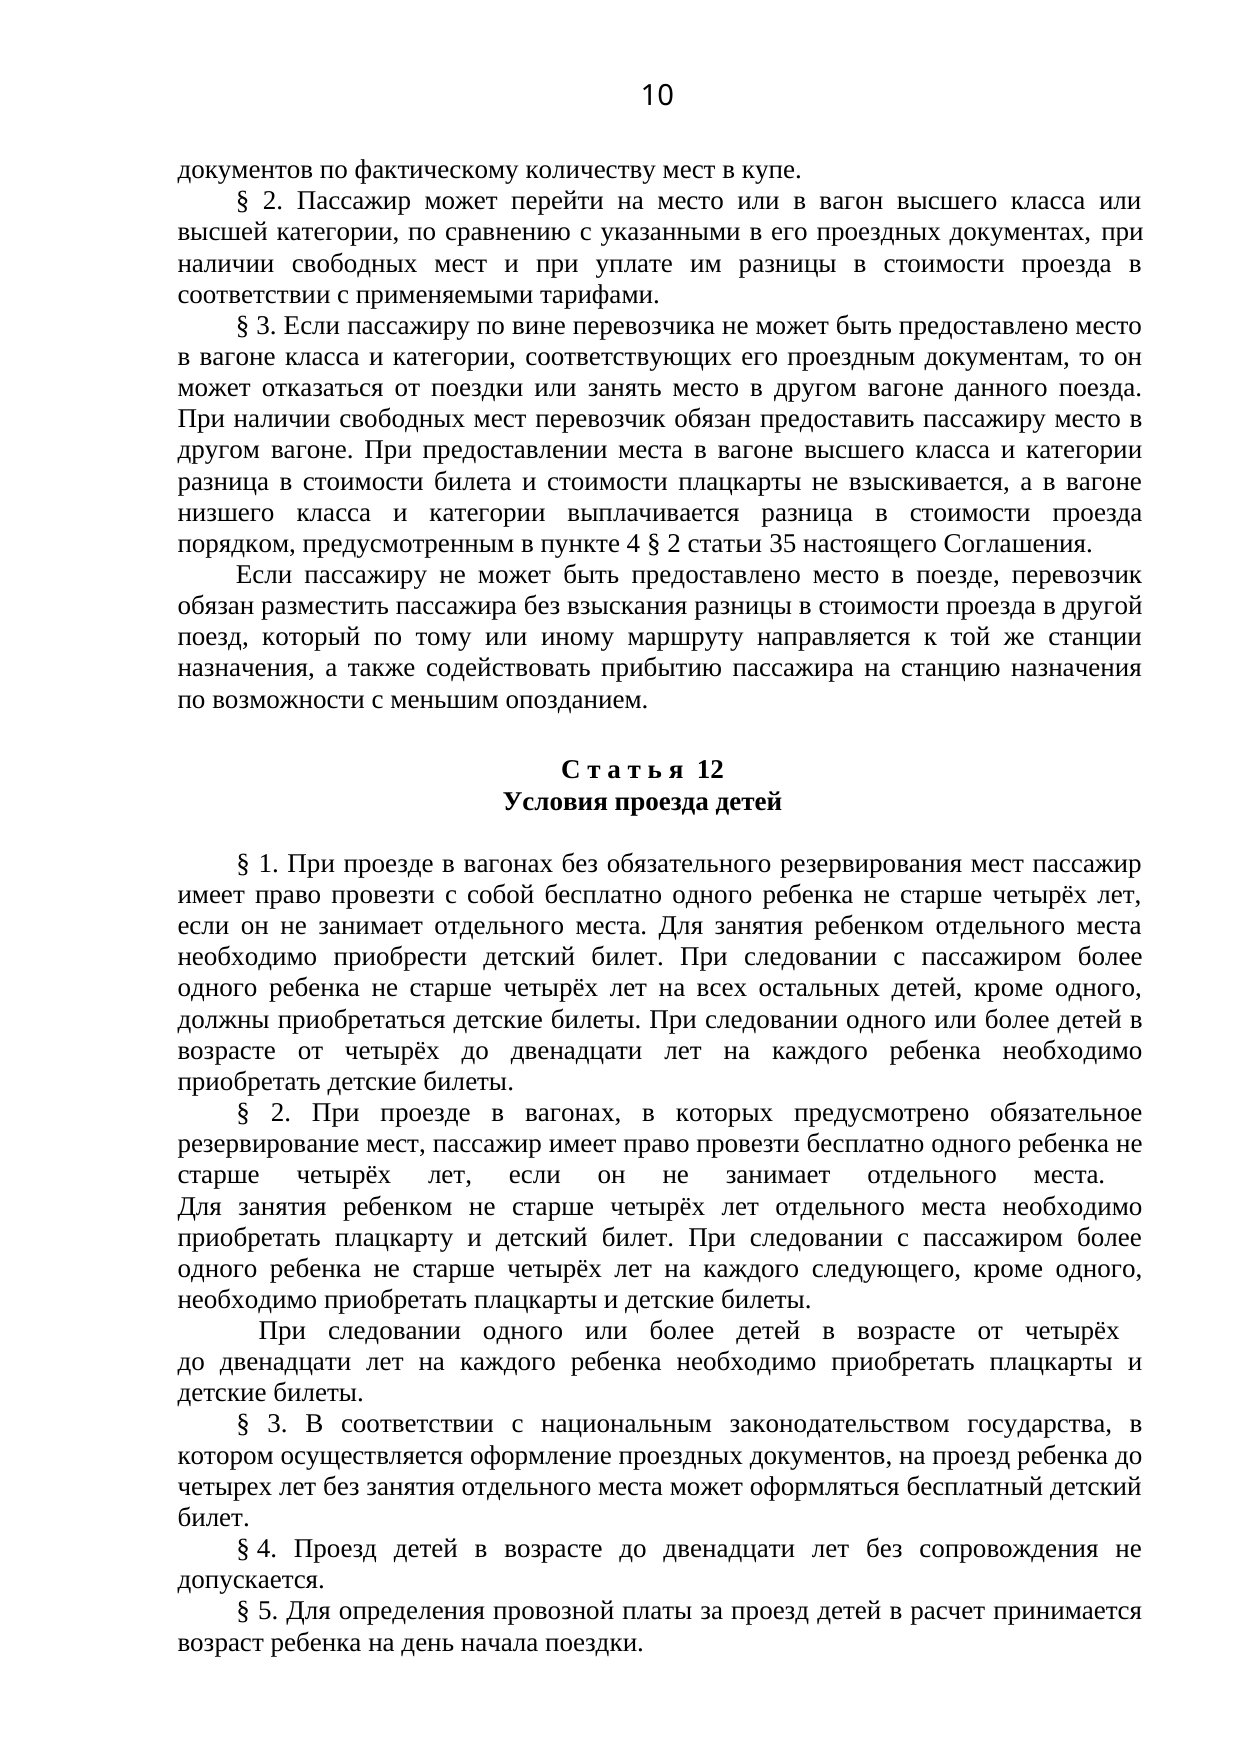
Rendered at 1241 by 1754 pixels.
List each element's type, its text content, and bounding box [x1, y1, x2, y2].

text § 5. Для определения провозной платы за проезд детей в расчет принимается возраст ребенка на день начала поездки. [177, 1594, 1143, 1657]
text Если пассажиру не может быть предоставлено место в поезде, перевозчик обязан разместить пассажира без взыскания разницы в стоимости проезда в другой поезд, который по тому или иному маршруту направляется к той же станции назначения, а также содействовать прибытию пассажира на станцию назначения по возможности с меньшим опозданием. [177, 558, 1143, 714]
text Условия проезда детей [177, 785, 1107, 816]
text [177, 153, 1143, 184]
text § 4. Проезд детей в возрасте до двенадцати лет без сопровождения не допускается. [177, 1532, 1143, 1594]
text § 3. В соответствии с национальным законодательством государства, в котором осуществляется оформление проездных документов, на проезд ребенка до четырех лет без занятия отдельного места может оформляться бесплатный детский билет. [177, 1408, 1143, 1532]
text С т а т ь я 12 [177, 753, 1107, 785]
text § 1. При проезде в вагонах без обязательного резервирования мест пассажир имеет право провезти с собой бесплатно одного ребенка не старше четырёх лет, если он не занимает отдельного места. Для занятия ребенком отдельного места необходимо приобрести детский билет. При следовании с пассажиром более одного ребенка не старше четырёх лет на всех остальных детей, кроме одного, должны приобретаться детские билеты. При следовании одного или более детей в возрасте от четырёх до двенадцати лет на каждого ребенка необходимо приобретать детские билеты. [177, 847, 1143, 1096]
text § 2. При проезде в вагонах, в которых предусмотрено обязательное резервирование мест, пассажир имеет право провезти бесплатно одного ребенка не старше четырёх лет, если он не занимает отдельного места. Для занятия ребенком не старше четырёх лет отдельного места необходимо приобретать плацкарту и детский билет. При следовании с пассажиром более одного ребенка не старше четырёх лет на каждого следующего, кроме одного, необходимо приобретать плацкарты и детские билеты. [177, 1096, 1143, 1314]
text § 3. Если пассажиру по вине перевозчика не может быть предоставлено место в вагоне класса и категории, соответствующих его проездным документам, то он может отказаться от поездки или занять место в другом вагоне данного поезда. При наличии свободных мест перевозчик обязан предоставить пассажиру место в другом вагоне. При предоставлении места в вагоне высшего класса и категории разница в стоимости билета и стоимости плацкарты не взыскивается, а в вагоне низшего класса и категории выплачивается разница в стоимости проезда порядком, предусмотренным в пункте 4 § 2 статьи 35 настоящего Соглашения. [177, 309, 1143, 558]
text При следовании одного или более детей в возрасте от четырёх до двенадцати лет на каждого ребенка необходимо приобретать плацкарты и детские билеты. [177, 1314, 1143, 1408]
text § 2. Пассажир может перейти на место или в вагон высшего класса или высшей категории, по сравнению с указанными в его проездных документах, при наличии свободных мест и при уплате им разницы в стоимости проезда в соответствии с применяемыми тарифами. [177, 184, 1143, 309]
